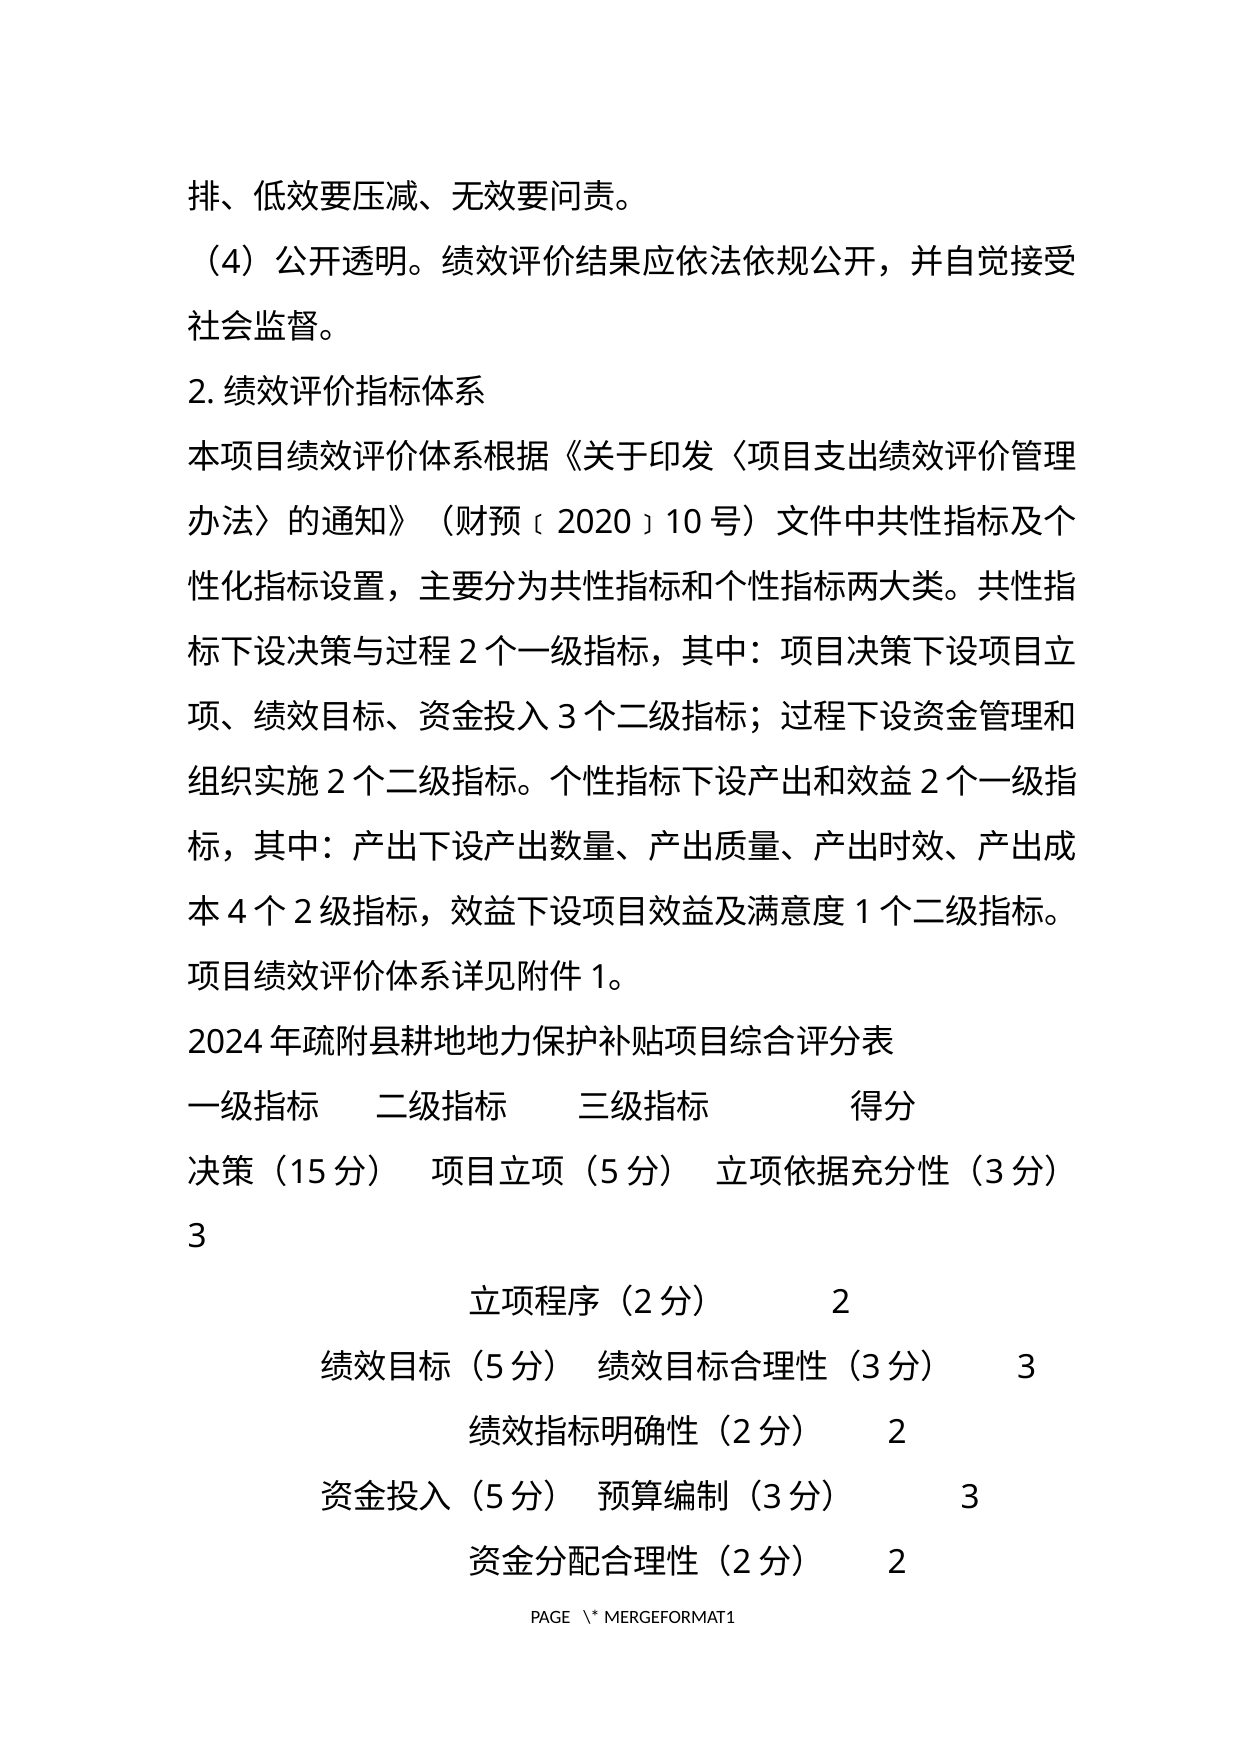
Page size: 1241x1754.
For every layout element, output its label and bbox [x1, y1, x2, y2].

text [187, 162, 1078, 1592]
